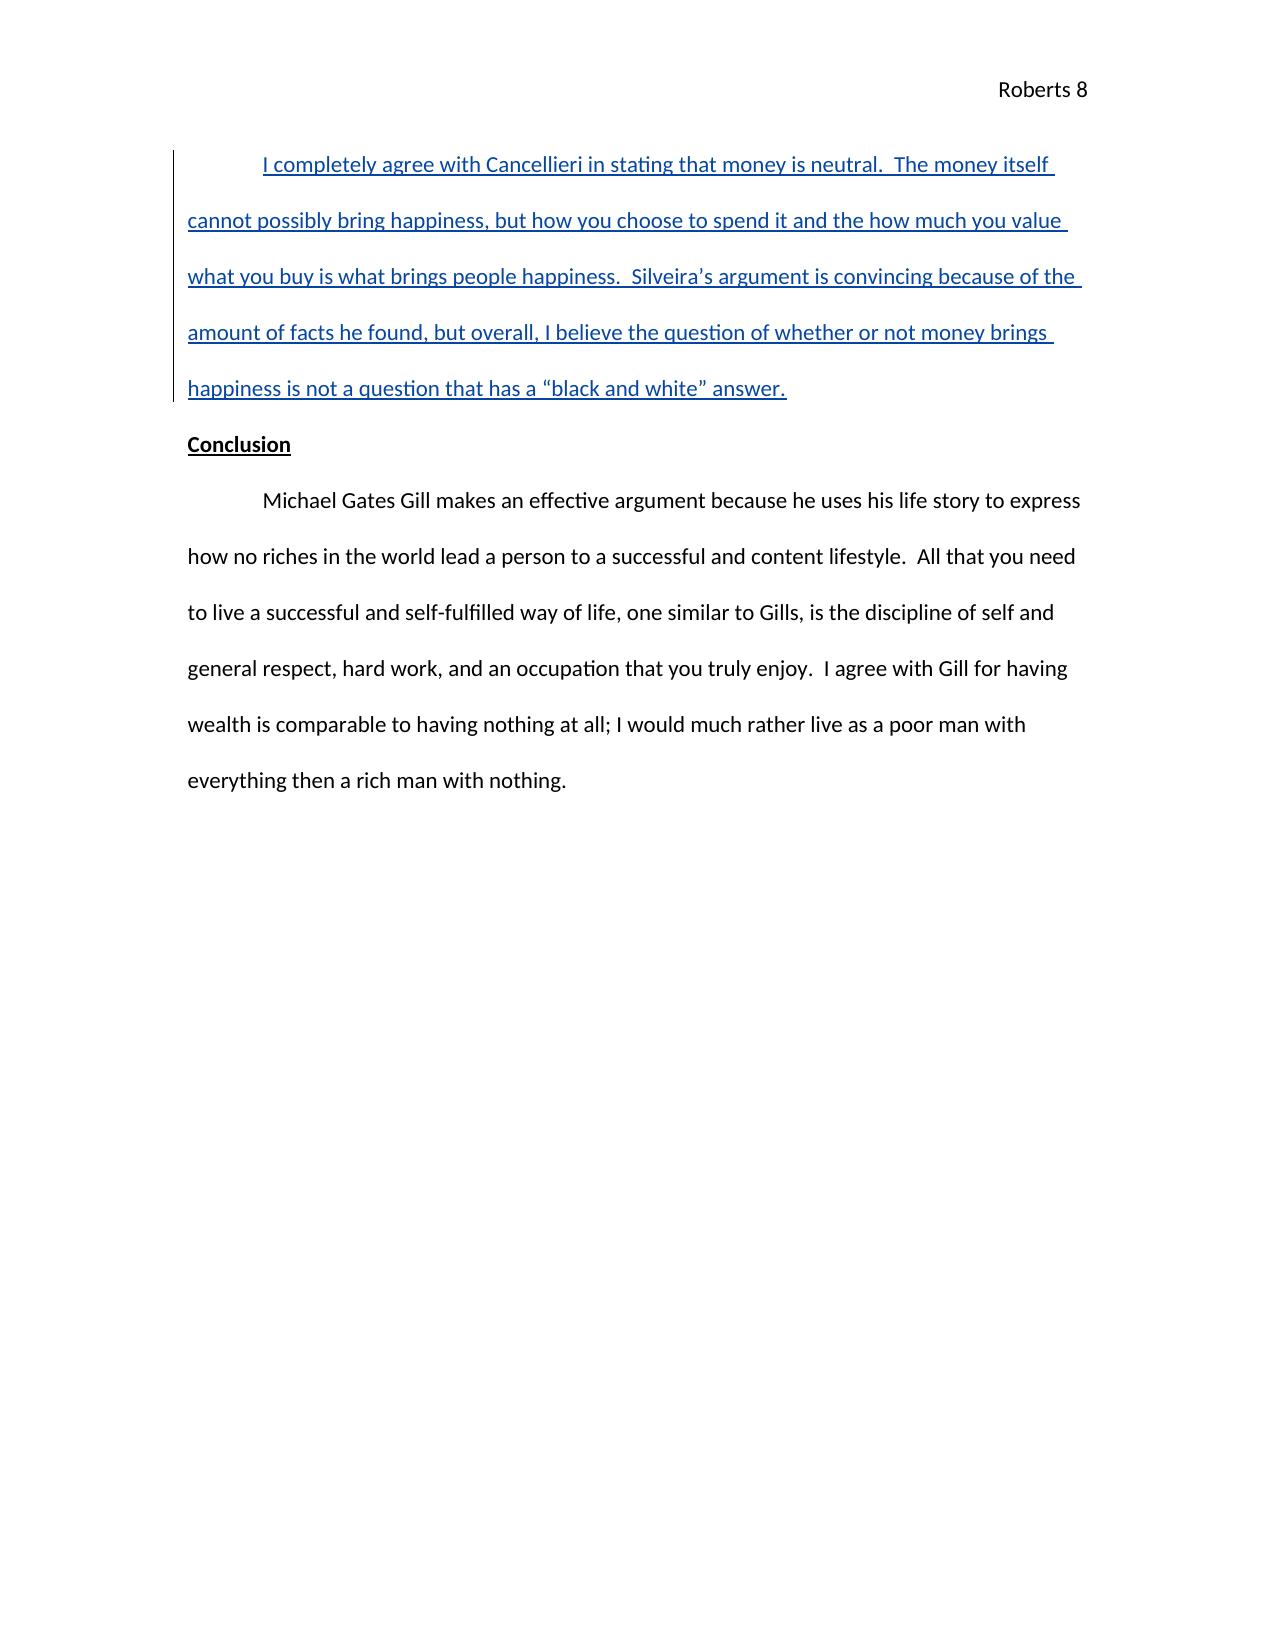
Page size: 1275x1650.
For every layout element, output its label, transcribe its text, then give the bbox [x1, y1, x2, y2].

text Conclusion [187, 430, 1087, 458]
text Michael Gates Gill makes an effective argument because he uses his life story to express how no riches in the world lead a person to a successful and content lifestyle. All that you need to live a successful and self-fulfilled way of life, one similar to Gills, is the discipline of self and general respect, hard work, and an occupation that you truly enjoy. I agree with Gill for having wealth is comparable to having nothing at all; I would much rather live as a poor man with everything then a rich man with nothing. [187, 486, 1087, 794]
